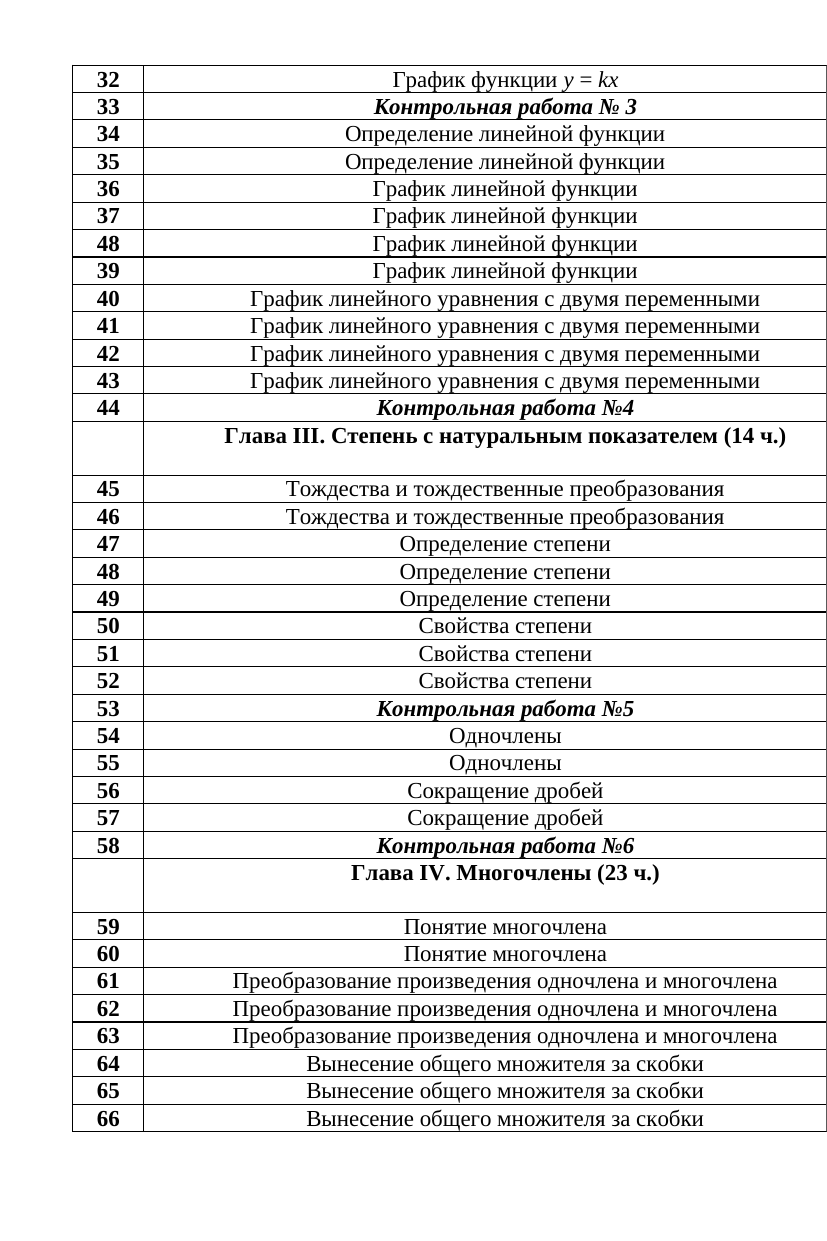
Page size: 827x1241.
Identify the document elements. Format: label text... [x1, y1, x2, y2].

table_cell 56 [73, 777, 143, 803]
table_cell 35 [73, 148, 143, 174]
table_cell 66 [73, 1105, 143, 1131]
table_cell 48 [73, 558, 143, 584]
table_cell Преобразование произведения одночлена и многочлена [144, 1023, 826, 1049]
table_cell 48 [73, 230, 143, 256]
table_cell 59 [73, 913, 143, 939]
table_cell 32 [73, 66, 143, 92]
table_cell Контрольная работа №5 [144, 695, 826, 721]
table_cell График линейной функции [144, 230, 826, 256]
table_cell 41 [73, 312, 143, 338]
table_cell Определение степени [144, 530, 826, 557]
table_cell 55 [73, 750, 143, 776]
table_cell 65 [73, 1077, 143, 1103]
table_cell [73, 422, 143, 474]
table_cell 64 [73, 1050, 143, 1076]
table_cell График линейного уравнения с двумя переменными [144, 367, 826, 393]
table_cell Тождества и тождественные преобразования [144, 476, 826, 502]
table_cell График линейного уравнения с двумя переменными [144, 340, 826, 366]
table_cell График линейной функции [144, 175, 826, 202]
table_cell 34 [73, 120, 143, 147]
table_cell Преобразование произведения одночлена и многочлена [144, 968, 826, 994]
table_cell Контрольная работа № 3 [144, 93, 826, 119]
table_cell 47 [73, 530, 143, 557]
table_cell 58 [73, 832, 143, 858]
table_cell 36 [73, 175, 143, 202]
table_cell 62 [73, 995, 143, 1021]
table_cell 63 [73, 1023, 143, 1049]
table_cell 42 [73, 340, 143, 366]
table_cell Определение степени [144, 585, 826, 611]
table_cell Вынесение общего множителя за скобки [144, 1105, 826, 1131]
table_cell 51 [73, 640, 143, 666]
table_cell Свойства степени [144, 613, 826, 639]
table_cell Вынесение общего множителя за скобки [144, 1050, 826, 1076]
table_cell График линейной функции [144, 258, 826, 284]
table_cell Глава III. Степень с натуральным показателем (14 ч.) [144, 422, 826, 474]
table_cell 39 [73, 258, 143, 284]
table_cell Свойства степени [144, 640, 826, 666]
table_cell 60 [73, 940, 143, 967]
table_cell Одночлены [144, 750, 826, 776]
table_cell 57 [73, 804, 143, 831]
table_cell Вынесение общего множителя за скобки [144, 1077, 826, 1103]
table_cell 52 [73, 667, 143, 694]
table_cell 33 [73, 93, 143, 119]
table_cell Понятие многочлена [144, 940, 826, 967]
table_cell Преобразование произведения одночлена и многочлена [144, 995, 826, 1021]
table_cell Определение линейной функции [144, 120, 826, 147]
table_cell Глава IV. Многочлены (23 ч.) [144, 859, 826, 912]
table_cell [73, 859, 143, 912]
table_cell Свойства степени [144, 667, 826, 694]
table_cell 49 [73, 585, 143, 611]
table_cell 54 [73, 722, 143, 748]
table_cell Контрольная работа №4 [144, 394, 826, 421]
table_cell Понятие многочлена [144, 913, 826, 939]
table_cell Сокращение дробей [144, 777, 826, 803]
table_cell Сокращение дробей [144, 804, 826, 831]
table_cell 46 [73, 503, 143, 529]
table_cell График линейной функции [144, 203, 826, 229]
table_cell 50 [73, 613, 143, 639]
table_cell 43 [73, 367, 143, 393]
table_cell 61 [73, 968, 143, 994]
table_cell 45 [73, 476, 143, 502]
table_cell Контрольная работа №6 [144, 832, 826, 858]
table_cell 44 [73, 394, 143, 421]
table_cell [144, 66, 826, 92]
table_cell Тождества и тождественные преобразования [144, 503, 826, 529]
table_cell 53 [73, 695, 143, 721]
table_cell Одночлены [144, 722, 826, 748]
table_cell 40 [73, 285, 143, 311]
table_cell График линейного уравнения с двумя переменными [144, 312, 826, 338]
table_cell 37 [73, 203, 143, 229]
table_cell График линейного уравнения с двумя переменными [144, 285, 826, 311]
table_cell Определение линейной функции [144, 148, 826, 174]
table_cell Определение степени [144, 558, 826, 584]
